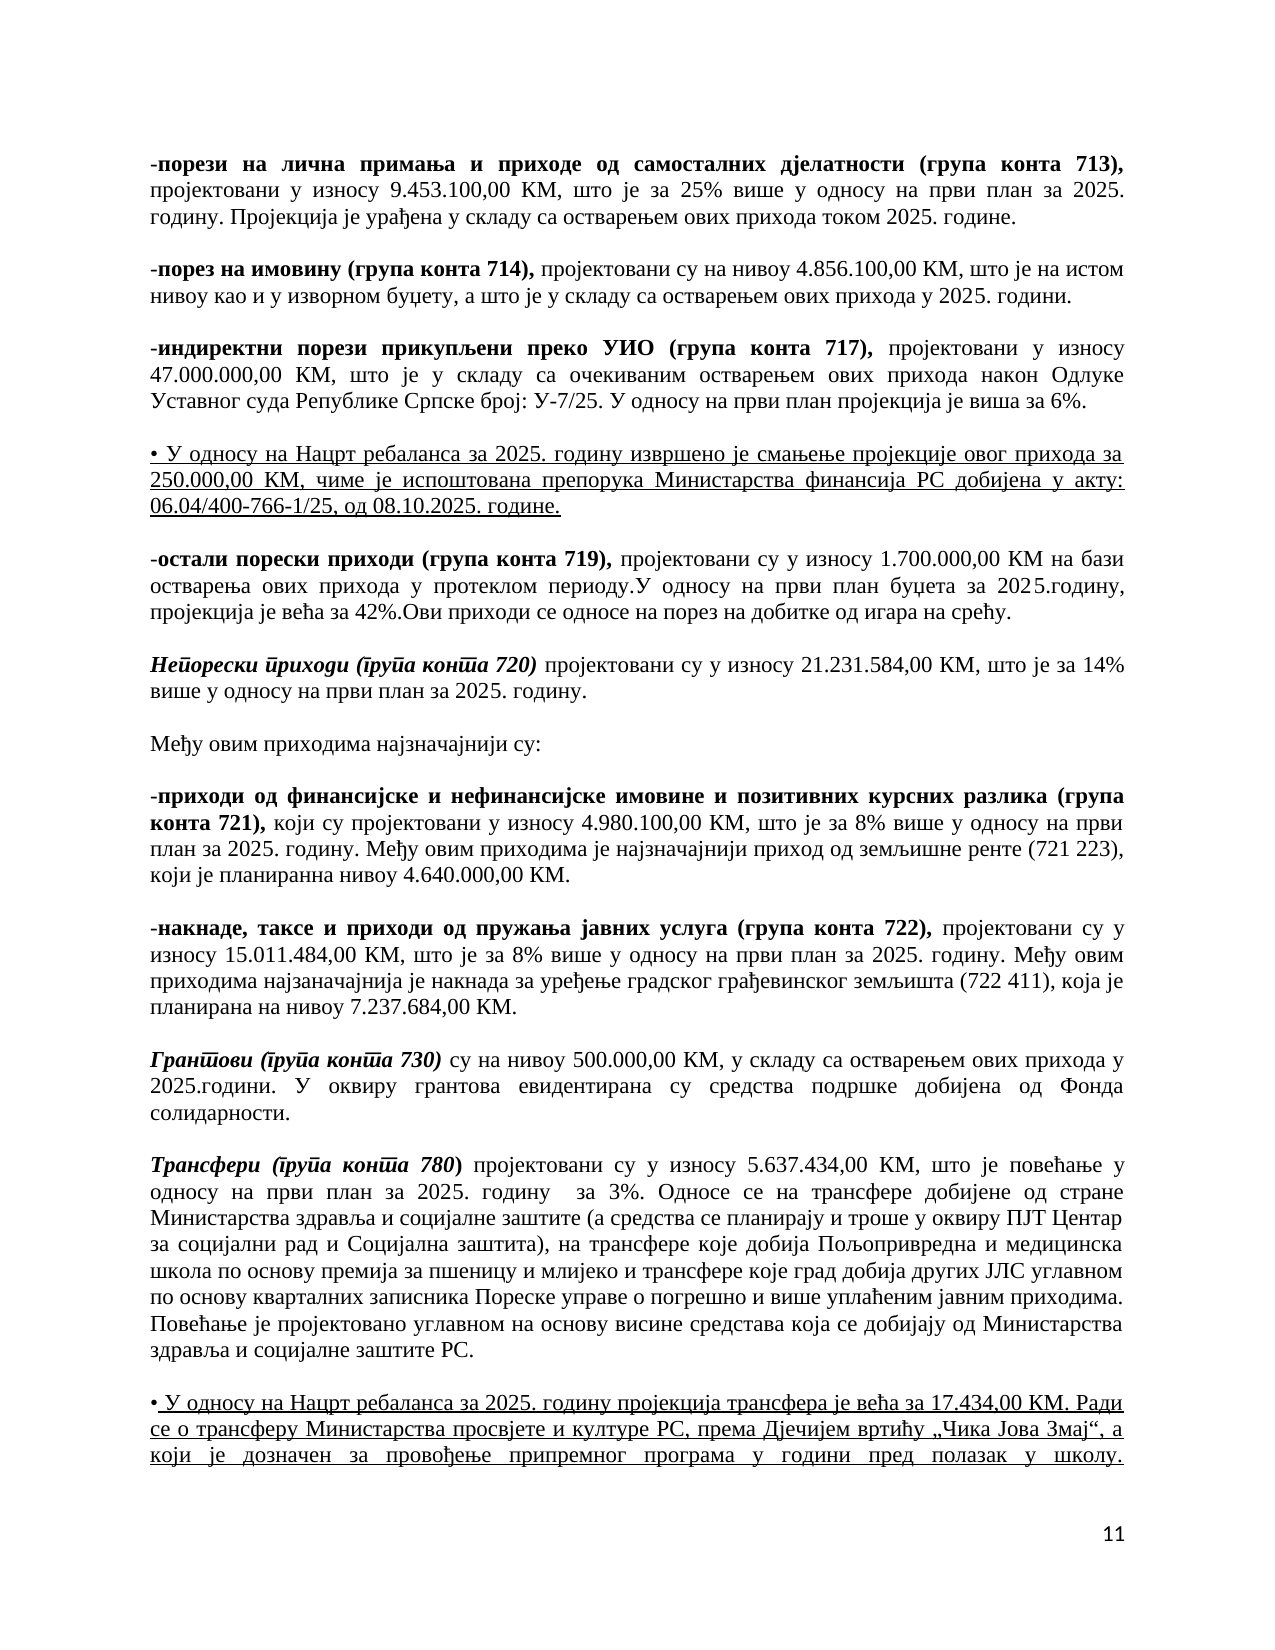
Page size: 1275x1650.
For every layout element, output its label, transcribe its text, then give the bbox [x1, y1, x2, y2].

text Трансфери (група конта 780) пројектовани су у износу 5.637.434,00 КМ, што је повећање у односу на први план за 2025. годину за 3%. Односе се на трансфере добијене од стране Министарства здравља и социјалне заштите (а средства се планирају и троше у оквиру ПЈТ Центар за социјални рад и Социјална заштита), на трансфере које добија Пољопривредна и медицинска школа по основу премија за пшеницу и млијеко и трансфере које град добија других ЈЛС углавном по основу кварталних записника Пореске управе о погрешно и више уплаћеним јавним приходима. Повећање је пројектовано углавном на основу висине средстава која се добијају од Министарства здравља и социјалне заштите РС. [150, 1151, 1125, 1362]
text -порези на лична примања и приходе од самосталних дјелатности (група конта 713), пројектовани у износу 9.453.100,00 КМ, што је за 25% више у односу на први план за 2025. годину. Пројекција је урађена у складу са остварењем ових прихода током 2025. године. [150, 150, 1125, 229]
text -остали порески приходи (група конта 719), пројектовани су у износу 1.700.000,00 КМ на бази остварења ових прихода у протеклом периоду.У односу на први план буџета за 2025.годину, пројекција је већа за 42%.Ови приходи се односе на порез на добитке од игара на срећу. [150, 545, 1125, 624]
text • У односу на Нацрт ребаланса за 2025. годину извршено је смањење пројекције овог прихода за 250.000,00 КМ, чиме је испоштована препорука Министарства финансија РС добијена у акту: 06.04/400-766-1/25, од 08.10.2025. године. [150, 490, 1125, 519]
text -накнаде, таксе и приходи од пружања јавних услуга (група конта 722), пројектовани су у износу 15.011.484,00 КМ, што је за 8% више у односу на први план за 2025. годину. Међу овим приходима најзаначајнија је накнада за уређење градског грађевинског земљишта (722 411), која је планирана на нивоу 7.237.684,00 КМ. [150, 914, 1125, 1020]
text -индиректни порези прикупљени преко УИО (група конта 717), пројектовани у износу 47.000.000,00 КМ, што је у складу са очекиваним остварењем ових прихода након Одлуке Уставног суда Републике Српске број: У-7/25. У односу на први план пројекција је виша за 6%. [150, 334, 1125, 413]
text -приходи од финансијске и нефинансијске имовине и позитивних курсних разлика (група конта 721), који су пројектовани у износу 4.980.100,00 КМ, што је за 8% више у односу на први план за 2025. годину. Међу овим приходима је најзначајнији приход од земљишне ренте (721 223), који је планиранна нивоу 4.640.000,00 КМ. [150, 782, 1125, 888]
text -порез на имовину (група конта 714), пројектовани су на нивоу 4.856.100,00 КМ, што је на истом нивоу као и у изворном буџету, а што је у складу са остварењем ових прихода у 2025. години. [150, 255, 1125, 308]
text Непорески приходи (група конта 720) пројектовани су у износу 21.231.584,00 КМ, што је за 14% више у односу на први план за 2025. годину. [150, 651, 1125, 703]
text Међу овим приходима најзначајнији су: [150, 730, 1125, 756]
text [150, 1389, 1125, 1468]
text Грантови (група конта 730) су на нивоу 500.000,00 КМ, у складу са остварењем ових прихода у 2025.години. У оквиру грантова евидентирана су средства подршке добијена од Фонда солидарности. [150, 1046, 1125, 1125]
text • У односу на Нацрт ребаланса за 2025. годину извршено је смањење пројекције овог прихода за 250.000,00 КМ, чиме је испоштована препорука Министарства финансија РС добијена у акту: 06.04/400-766-1/25, од 08.10.2025. године. [150, 440, 1125, 489]
